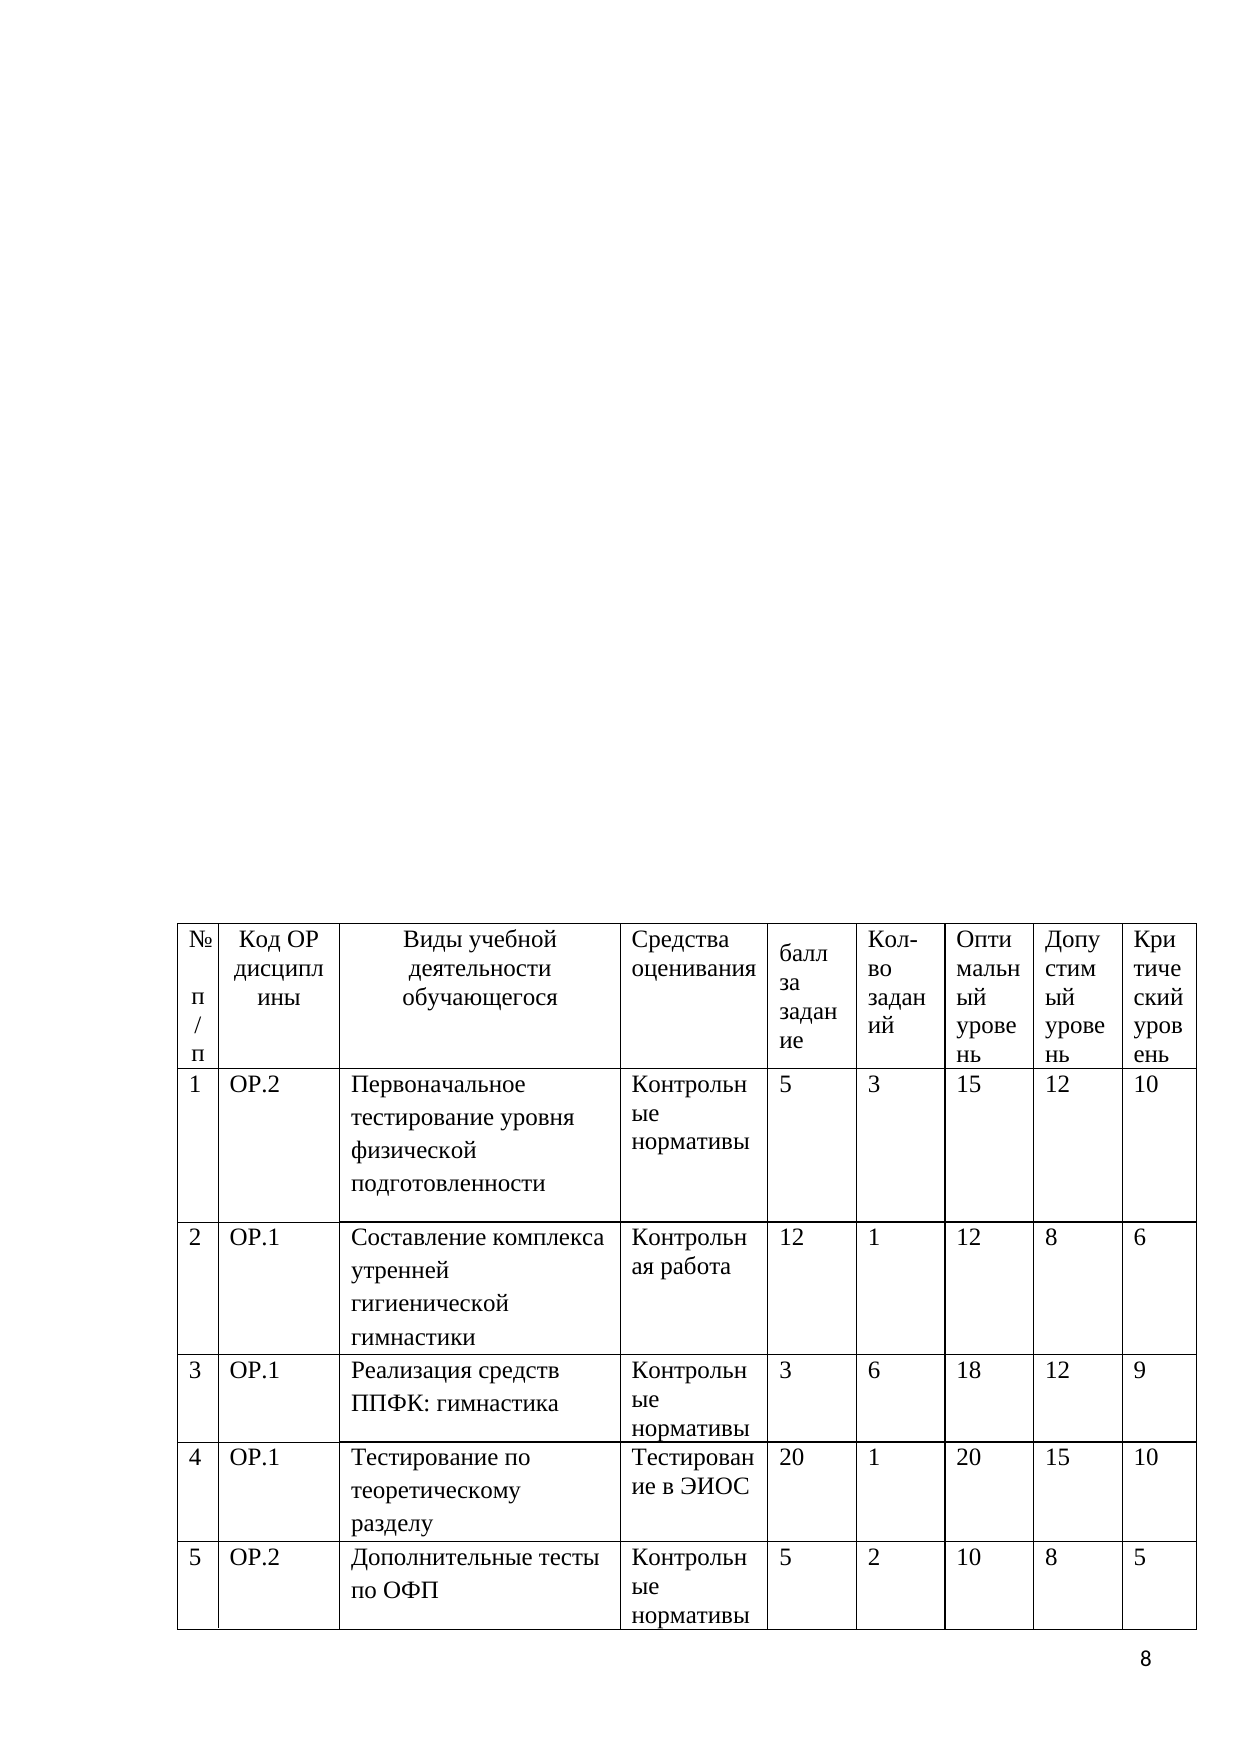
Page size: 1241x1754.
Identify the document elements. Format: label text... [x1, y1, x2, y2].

table_cell 6 [1123, 1223, 1196, 1354]
table_cell 20 [946, 1443, 1033, 1541]
table_cell 10 [1123, 1069, 1196, 1221]
table_cell Первоначальное тестирование уровня физической подготовленности [340, 1069, 620, 1221]
table_cell 8 [1034, 1223, 1122, 1354]
table_header Средства оценивания [621, 924, 767, 1068]
table_cell Составление комплекса утренней гигиенической гимнастики [340, 1223, 620, 1354]
table_cell 8 [1034, 1542, 1122, 1628]
table_cell 4 [178, 1443, 218, 1541]
table_cell 15 [946, 1069, 1033, 1221]
table_cell Контрольная работа [621, 1223, 767, 1354]
table_cell Тестирование по теоретическому разделу [340, 1443, 620, 1541]
table_cell 3 [857, 1069, 944, 1221]
table_cell 9 [1123, 1355, 1196, 1441]
table_cell 1 [857, 1223, 944, 1354]
table_header Виды учебной деятельности обучающегося [340, 924, 620, 1068]
table_header Допустимый уровень [1034, 924, 1122, 1068]
table_cell 3 [768, 1355, 856, 1441]
table_cell Тестирование в ЭИОС [621, 1443, 767, 1541]
table_cell 5 [768, 1542, 856, 1628]
table_cell 12 [768, 1223, 856, 1354]
table_cell 12 [1034, 1069, 1122, 1221]
table_cell ОР.1 [219, 1223, 339, 1354]
table_cell 18 [946, 1355, 1033, 1441]
table_cell 10 [1123, 1443, 1196, 1541]
table_cell Контрольные нормативы [621, 1069, 767, 1221]
table_cell 12 [946, 1223, 1033, 1354]
table_cell 12 [1034, 1355, 1122, 1441]
table_header Код ОР дисциплины [219, 924, 339, 1068]
table_cell Контрольные нормативы [621, 1542, 767, 1628]
table_cell 1 [178, 1069, 218, 1221]
table_cell 10 [946, 1542, 1033, 1628]
table_header балл за задание [768, 924, 856, 1068]
table_cell 2 [857, 1542, 944, 1628]
table_cell Реализация средств ППФК: гимнастика [340, 1355, 620, 1441]
table_cell ОР.2 [219, 1069, 339, 1221]
table_cell ОР.2 [219, 1542, 339, 1628]
table_cell 5 [1123, 1542, 1196, 1628]
table_cell Контрольные нормативы [621, 1355, 767, 1441]
table_cell 20 [768, 1443, 856, 1541]
table_cell 1 [857, 1443, 944, 1541]
table_cell 5 [178, 1542, 218, 1628]
table_cell 2 [178, 1223, 218, 1354]
table_header Кол-во заданий [857, 924, 944, 1068]
table_header № п/п [178, 924, 218, 1068]
table_header Критический уровень [1123, 924, 1196, 1068]
table_cell 15 [1034, 1443, 1122, 1541]
table_cell Дополнительные тесты по ОФП [340, 1542, 620, 1628]
table_cell ОР.1 [219, 1443, 339, 1541]
table_header Оптимальный уровень [946, 924, 1033, 1068]
table_cell 5 [768, 1069, 856, 1221]
table_cell 6 [857, 1355, 944, 1441]
table_cell 3 [178, 1355, 218, 1441]
table_cell ОР.1 [219, 1355, 339, 1441]
